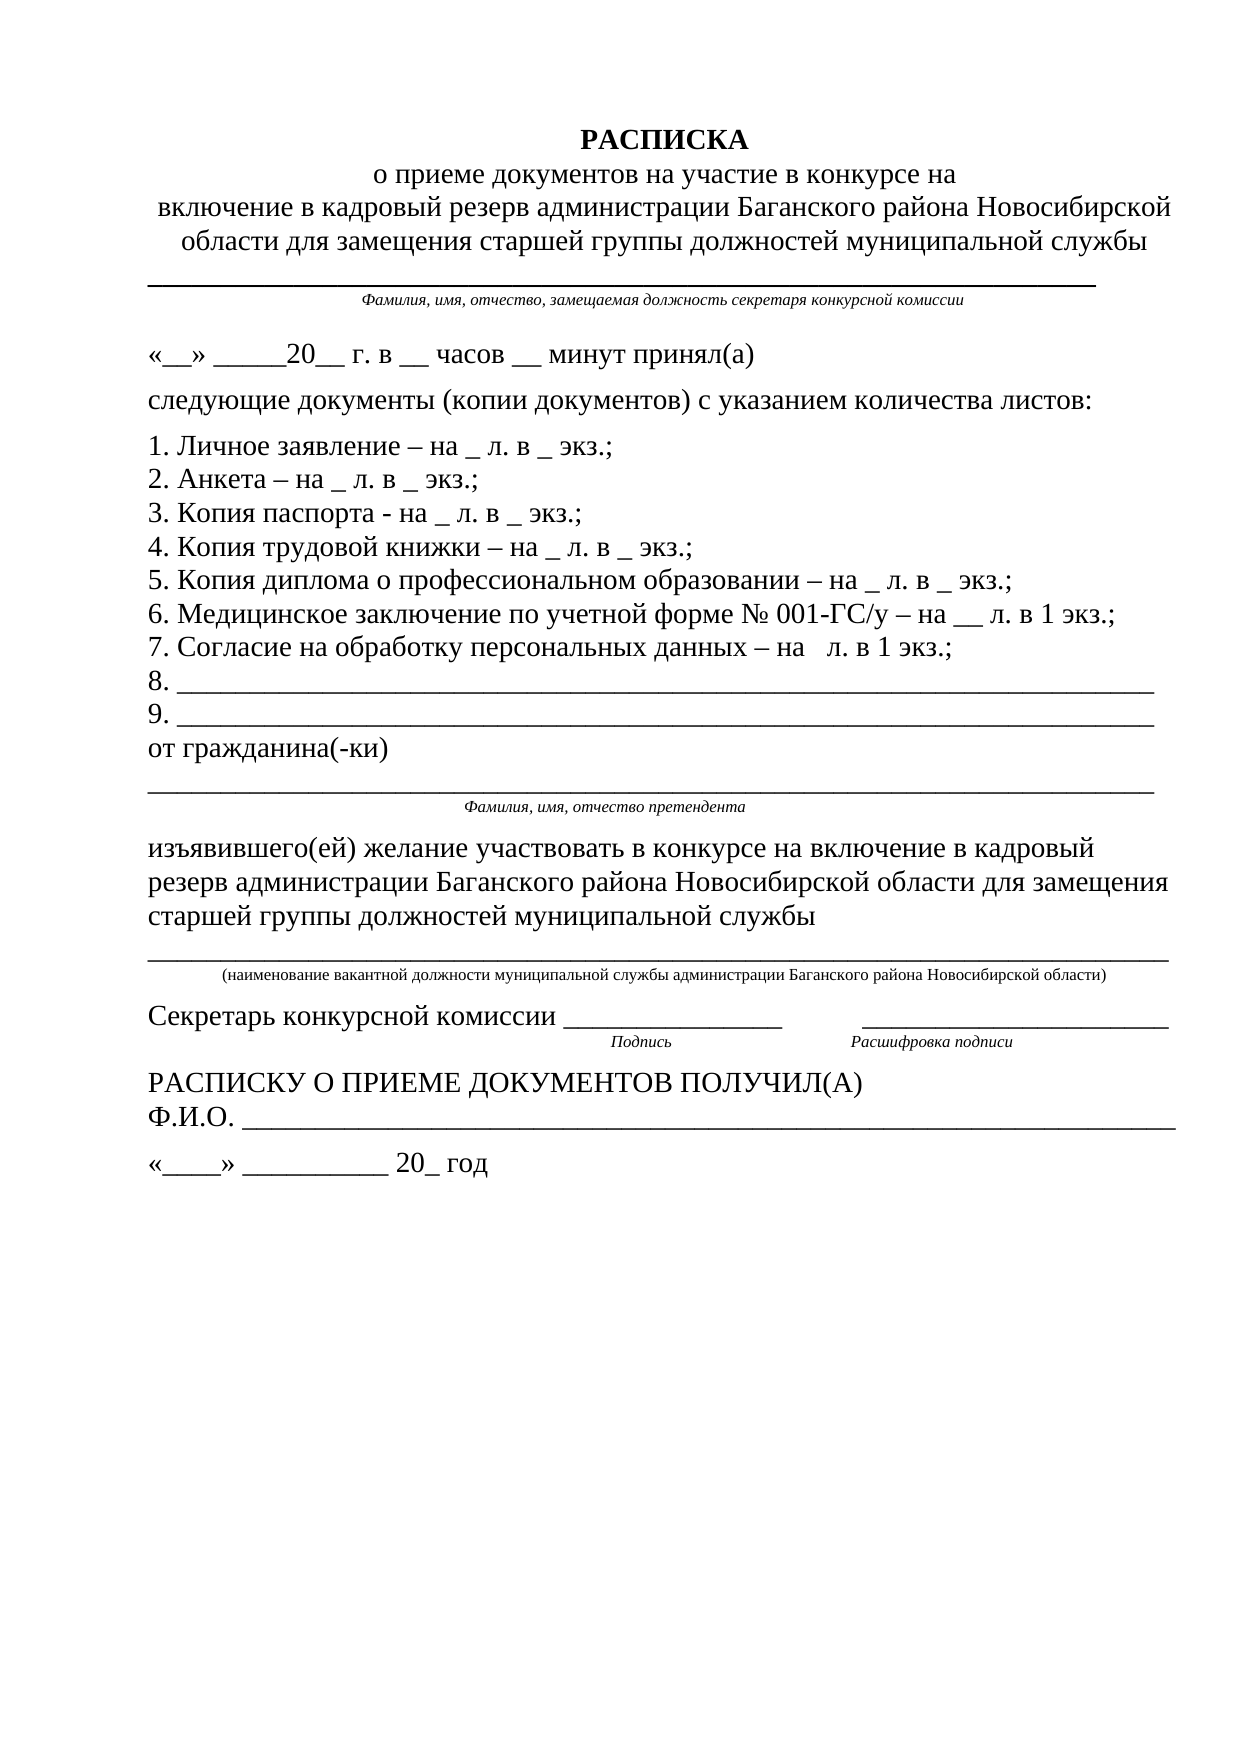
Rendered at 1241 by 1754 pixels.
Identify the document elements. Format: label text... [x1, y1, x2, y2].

text 3. Копия паспорта - на _ л. в _ экз.; [148, 495, 1181, 529]
text Фамилия, имя, отчество претендента [148, 797, 1181, 831]
text «__» _____20__ г. в __ часов __ минут принял(а) [148, 336, 1181, 369]
text «____» __________ 20_ год [148, 1145, 1181, 1178]
text включение в кадровый резерв администрации Баганского района Новосибирской области для замещения старшей группы должностей муниципальной службы [148, 189, 1181, 256]
text 8. ___________________________________________________________________ [148, 663, 1181, 696]
text (наименование вакантной должности муниципальной службы администрации Баганского района Новосибирской области) [148, 965, 1181, 998]
text о приеме документов на участие в конкурсе на [148, 156, 1181, 189]
text следующие документы (копии документов) с указанием количества листов: [148, 382, 1181, 416]
text Ф.И.О. ________________________________________________________________ [148, 1099, 1181, 1132]
text 5. Копия диплома о профессиональном образовании – на _ л. в _ экз.; [148, 562, 1181, 596]
text _____________________________________________________________________ [148, 763, 1181, 797]
text Подпись Расшифровка подписи [296, 1032, 1181, 1065]
text 6. Медицинское заключение по учетной форме № 001-ГС/у – на __ л. в 1 экз.; [148, 596, 1181, 629]
text от гражданина(-ки) [148, 730, 1181, 763]
text _________________________________________________________________ [148, 256, 1181, 290]
text РАСПИСКА [148, 122, 1181, 156]
text Секретарь конкурсной комиссии _______________ _____________________ [148, 998, 1181, 1032]
text РАСПИСКУ О ПРИЕМЕ ДОКУМЕНТОВ ПОЛУЧИЛ(А) [148, 1065, 1181, 1099]
text изъявившего(ей) желание участвовать в конкурсе на включение в кадровый резерв администрации Баганского района Новосибирской области для замещения старшей группы должностей муниципальной службы ______________________________________________________________________ [148, 831, 1181, 965]
text 7. Согласие на обработку персональных данных – на л. в 1 экз.; [148, 629, 1181, 663]
text 9. ___________________________________________________________________ [148, 696, 1181, 730]
text 4. Копия трудовой книжки – на _ л. в _ экз.; [148, 529, 1181, 562]
text 2. Анкета – на _ л. в _ экз.; [148, 462, 1181, 495]
text Фамилия, имя, отчество, замещаемая должность секретаря конкурсной комиссии [148, 290, 1181, 323]
text 1. Личное заявление – на _ л. в _ экз.; [148, 428, 1181, 462]
